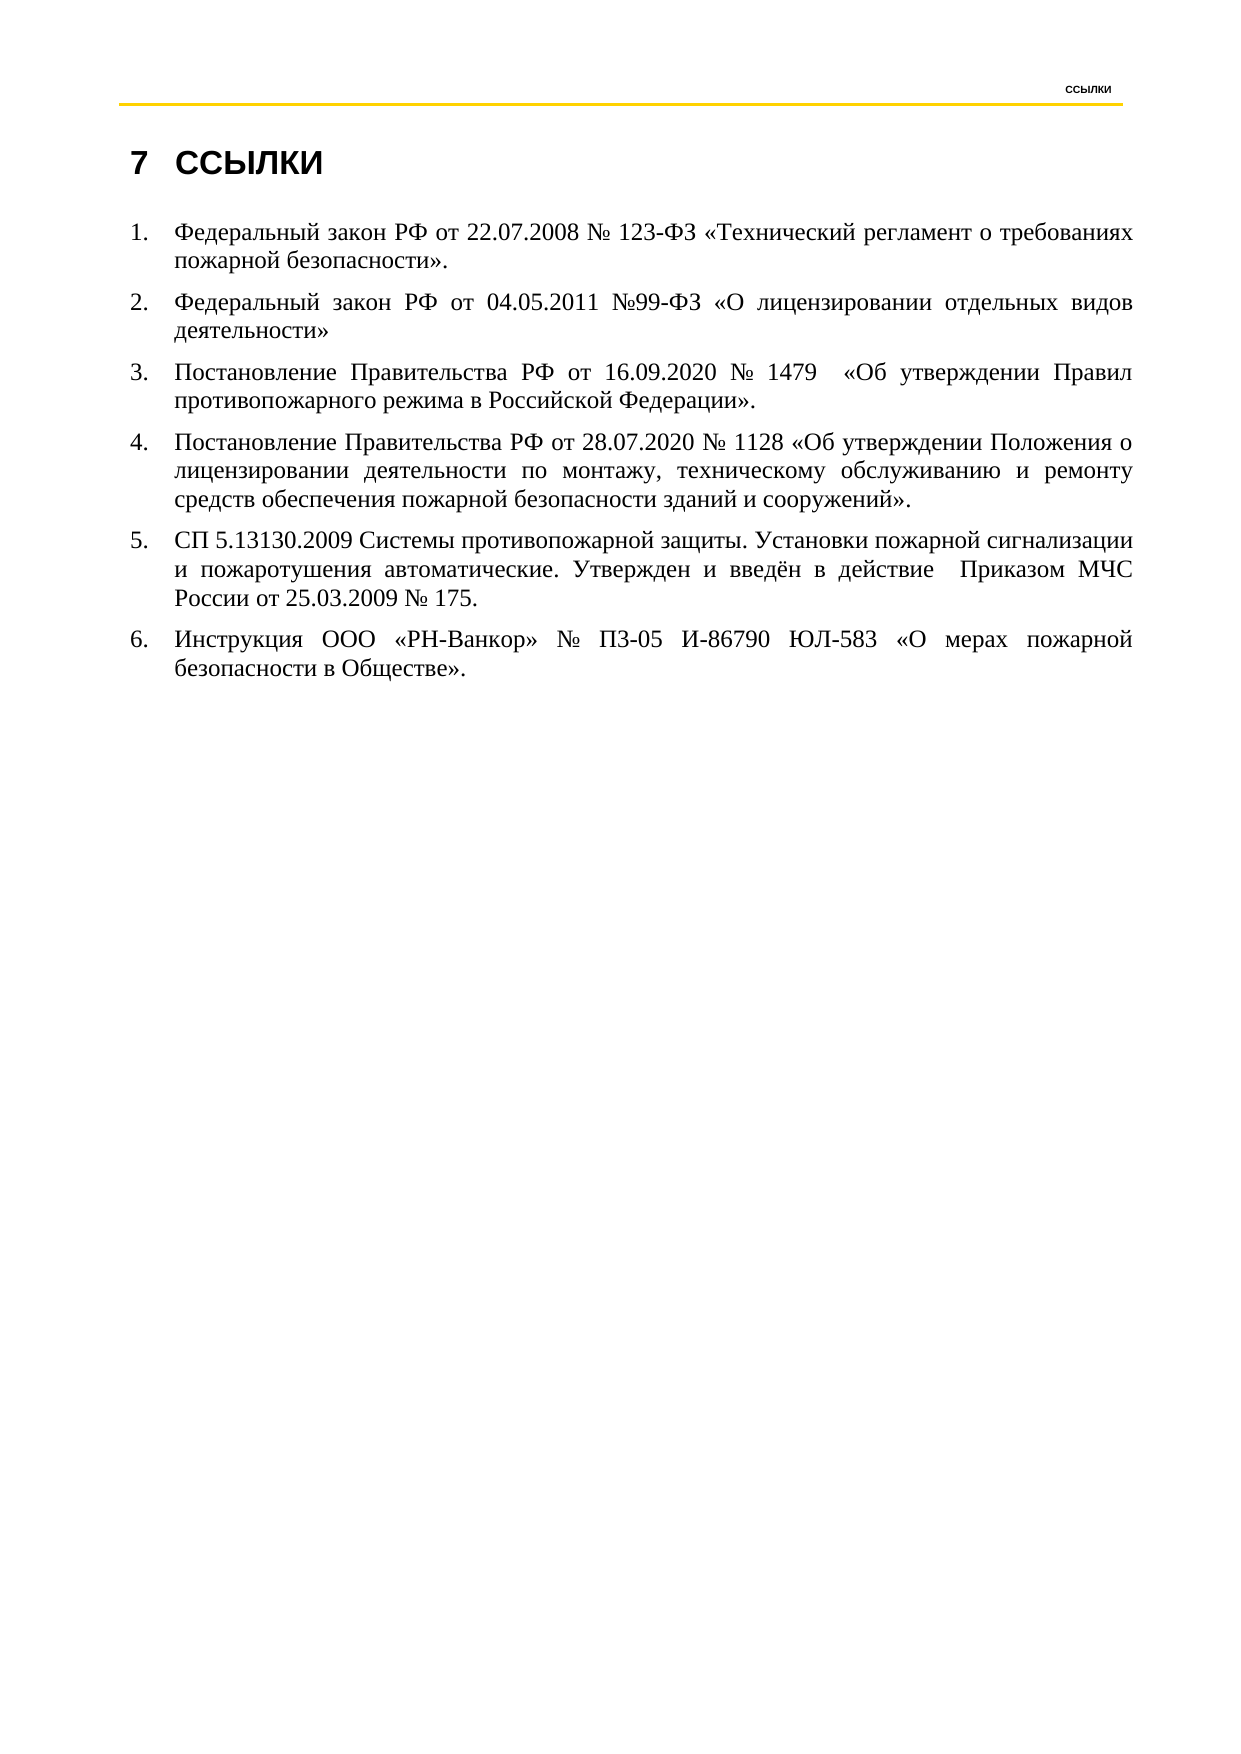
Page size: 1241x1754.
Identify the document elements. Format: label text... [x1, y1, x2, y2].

list Инструкция ООО «РН-Ванкор» № П3-05 И-86790 ЮЛ-583 «О мерах пожарной безопасности в Обществе». [130, 624, 1134, 682]
subtitle ССЫЛКИ [130, 143, 1134, 182]
list Федеральный закон РФ от 22.07.2008 № 123-ФЗ «Технический регламент о требованиях пожарной безопасности». [130, 217, 1134, 274]
list Постановление Правительства РФ от 16.09.2020 № 1479 «Об утверждении Правил противопожарного режима в Российской Федерации». [130, 357, 1134, 414]
list Постановление Правительства РФ от 28.07.2020 № 1128 «Об утверждении Положения о лицензировании деятельности по монтажу, техническому обслуживанию и ремонту средств обеспечения пожарной безопасности зданий и сооружений». [130, 427, 1134, 513]
list Федеральный закон РФ от 04.05.2011 №99-ФЗ «О лицензировании отдельных видов деятельности» [130, 287, 1134, 344]
list СП 5.13130.2009 Системы противопожарной защиты. Установки пожарной сигнализации и пожаротушения автоматические. Утвержден и введён в действие Приказом МЧС России от 25.03.2009 № 175. [130, 525, 1134, 612]
